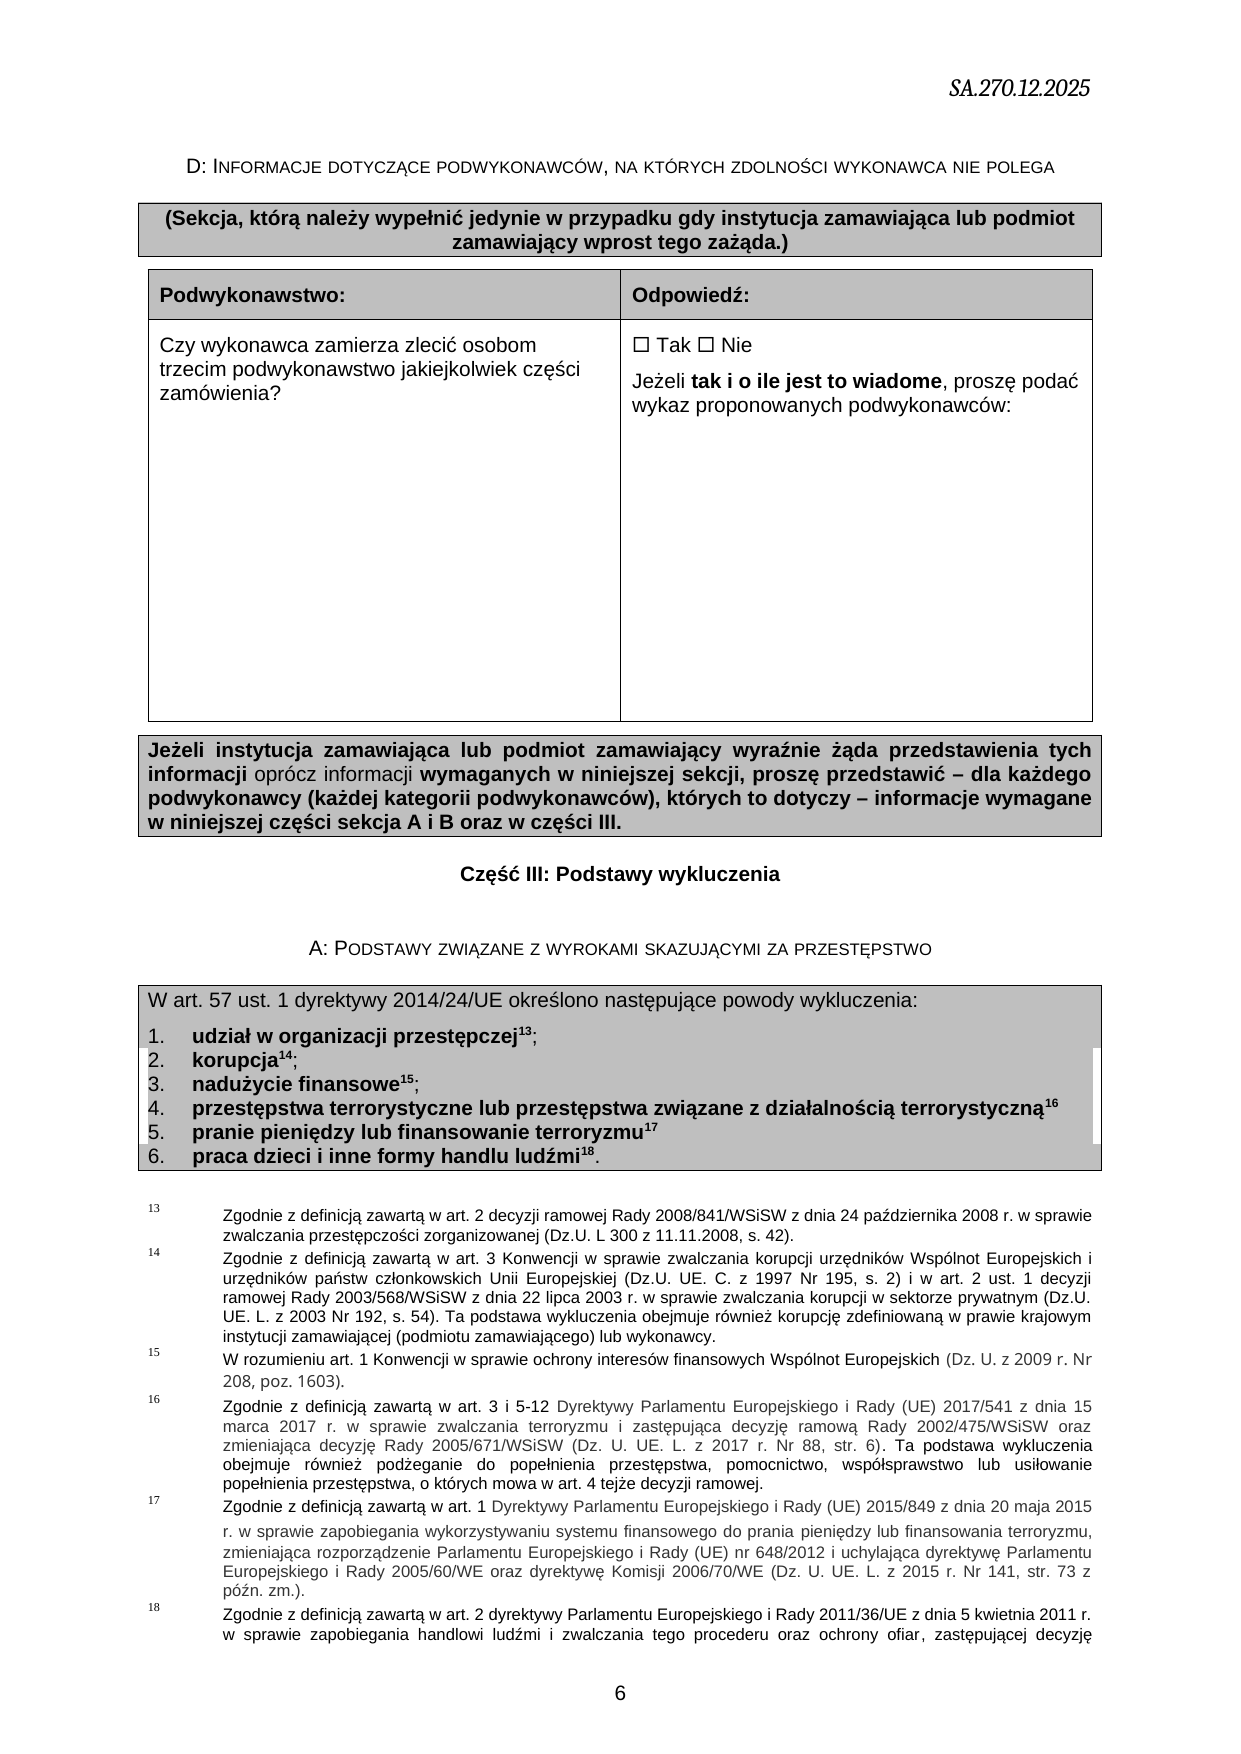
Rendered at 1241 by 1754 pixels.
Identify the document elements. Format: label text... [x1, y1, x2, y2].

text przestępstwa terrorystyczne lub przestępstwa związane z działalnością terrorystyczną [148, 1096, 1093, 1120]
table_cell Czy wykonawca zamierza zlecić osobom trzecim podwykonawstwo jakiejkolwiek części zamówienia? [149, 320, 620, 721]
table_header Podwykonawstwo: [149, 270, 620, 319]
title A: Podstawy związane z wyrokami skazującymi za przestępstwo [148, 936, 1093, 960]
text praca dzieci i inne formy handlu ludźmi. [139, 1141, 1101, 1170]
text nadużycie finansowe; [148, 1072, 1093, 1096]
title (Sekcja, którą należy wypełnić jedynie w przypadku gdy instytucja zamawiająca lub podmiot zamawiający wprost tego zażąda.) [139, 204, 1101, 256]
title Część III: Podstawy wykluczenia [148, 862, 1093, 886]
text W art. 57 ust. 1 dyrektywy 2014/24/UE określono następujące powody wykluczenia: [139, 986, 1101, 1012]
text korupcja; [148, 1048, 1093, 1072]
text pranie pieniędzy lub finansowanie terroryzmu [148, 1120, 1093, 1141]
list udział w organizacji przestępczej; [139, 1021, 1101, 1048]
title Jeżeli instytucja zamawiająca lub podmiot zamawiający wyraźnie żąda przedstawienia tych informacji oprócz informacji wymaganych w niniejszej sekcji, proszę przedstawić – dla każdego podwykonawcy (każdej kategorii podwykonawców), których to dotyczy – informacje wymagane w niniejszej części sekcja A i B oraz w części III. [139, 736, 1101, 836]
table_cell Tak Nie Jeżeli tak i o ile jest to wiadome, proszę podać wykaz proponowanych podwykonawców: [621, 320, 1092, 721]
table_header Odpowiedź: [621, 270, 1092, 319]
title D: Informacje dotyczące podwykonawców, na których zdolności wykonawca nie polega [148, 153, 1093, 177]
